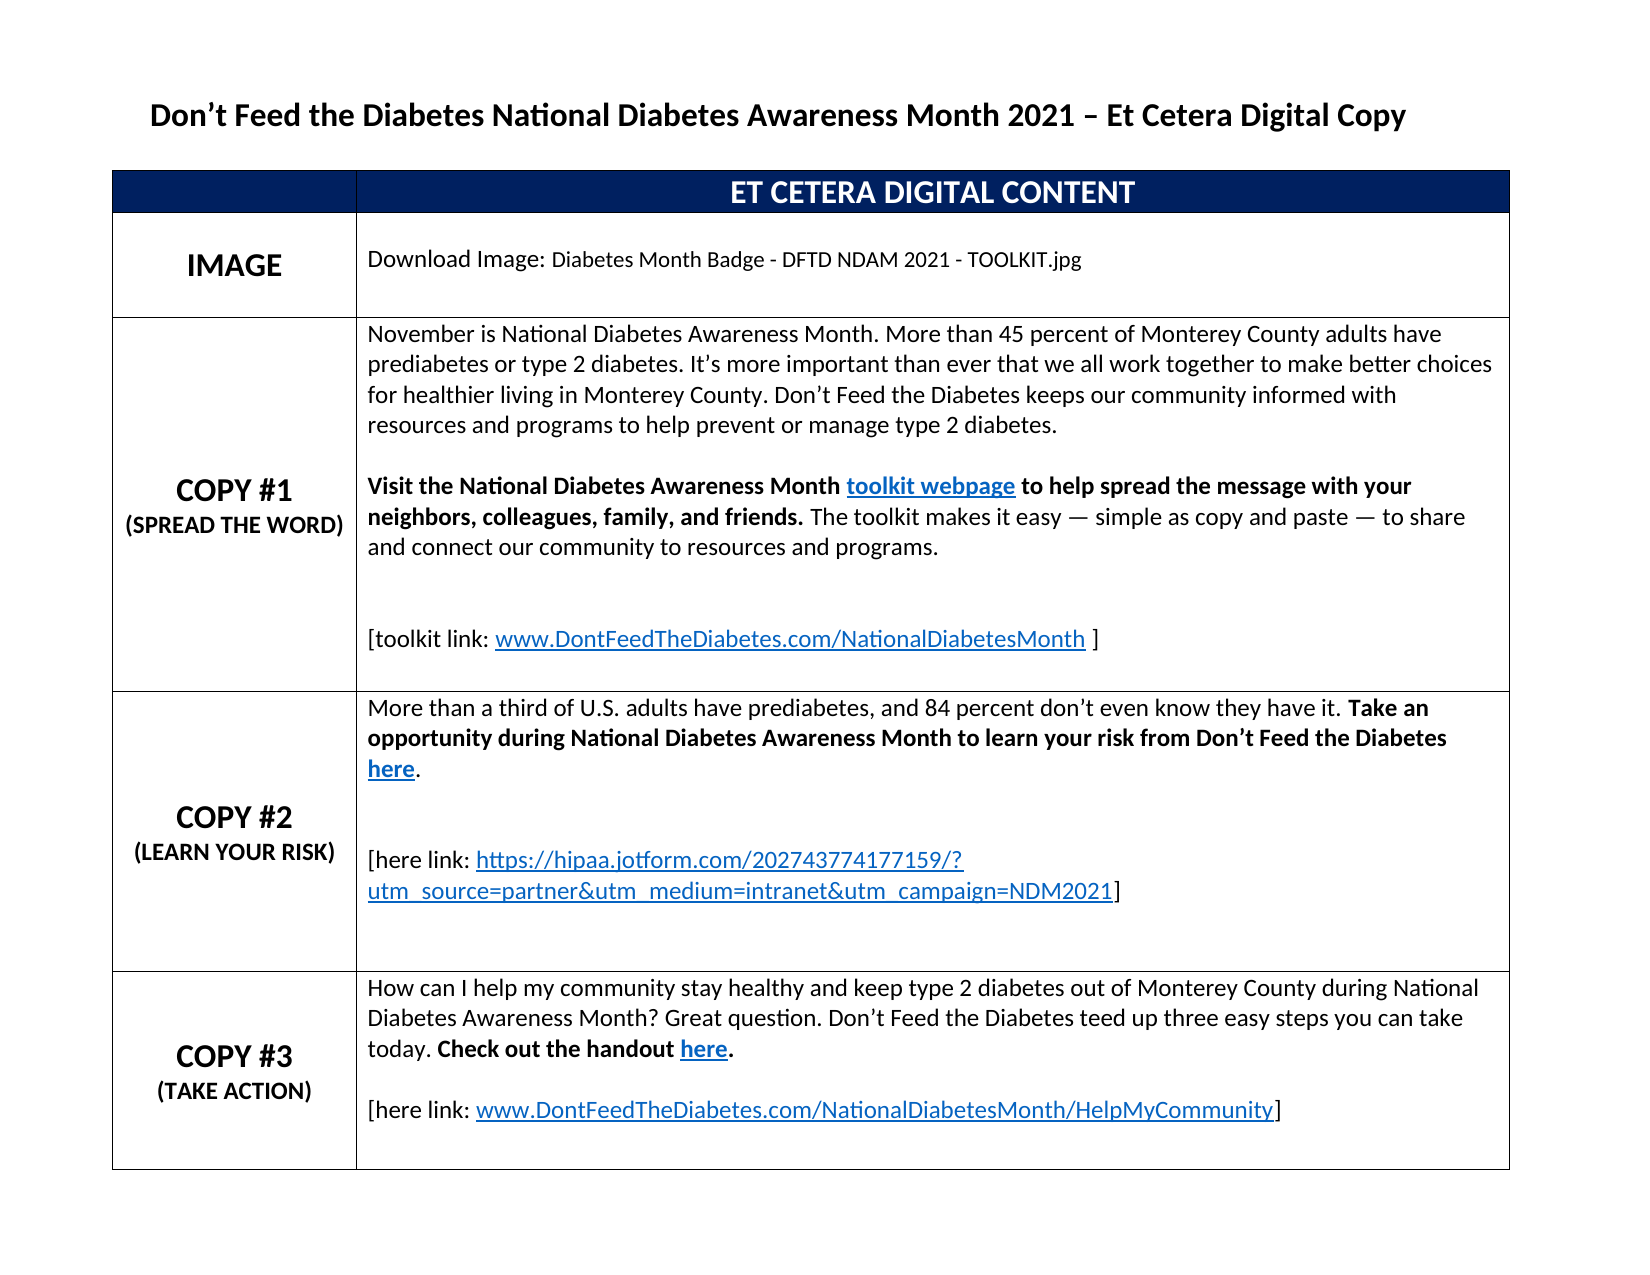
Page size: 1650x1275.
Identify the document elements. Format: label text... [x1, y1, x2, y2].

table_cell How can I help my community stay healthy and keep type 2 diabetes out of Monterey County during National Diabetes Awareness Month? Great question. Don’t Feed the Diabetes teed up three easy steps you can take today. Check out the handout here. [here link: www.DontFeedTheDiabetes.com/NationalDiabetesMonth/HelpMyCommunity] [357, 972, 1509, 1169]
table_cell COPY #1 (SPREAD THE WORD) [113, 318, 356, 691]
table_header ET CETERA DIGITAL CONTENT [357, 171, 1509, 212]
text Don’t Feed the Diabetes National Diabetes Awareness Month 2021 – Et Cetera Digital Copy [150, 94, 1500, 134]
table_cell IMAGE [113, 213, 356, 317]
table_cell November is National Diabetes Awareness Month. More than 45 percent of Monterey County adults have prediabetes or type 2 diabetes. It’s more important than ever that we all work together to make better choices for healthier living in Monterey County. Don’t Feed the Diabetes keeps our community informed with resources and programs to help prevent or manage type 2 diabetes. Visit the National Diabetes Awareness Month toolkit webpage to help spread the message with your neighbors, colleagues, family, and friends. The toolkit makes it easy — simple as copy and paste — to share and connect our community to resources and programs. [toolkit link: www.DontFeedTheDiabetes.com/NationalDiabetesMonth ] [357, 318, 1509, 691]
table_cell More than a third of U.S. adults have prediabetes, and 84 percent don’t even know they have it. Take an opportunity during National Diabetes Awareness Month to learn your risk from Don’t Feed the Diabetes here. [here link: https://hipaa.jotform.com/202743774177159/?utm_source=partner&utm_medium=intranet&utm_campaign=NDM2021] [357, 692, 1509, 971]
table_cell COPY #2 (LEARN YOUR RISK) [113, 692, 356, 971]
table_cell COPY #3 (TAKE ACTION) [113, 972, 356, 1169]
table_header [113, 171, 356, 212]
table_cell Download Image: Diabetes Month Badge - DFTD NDAM 2021 - TOOLKIT.jpg [357, 213, 1509, 317]
